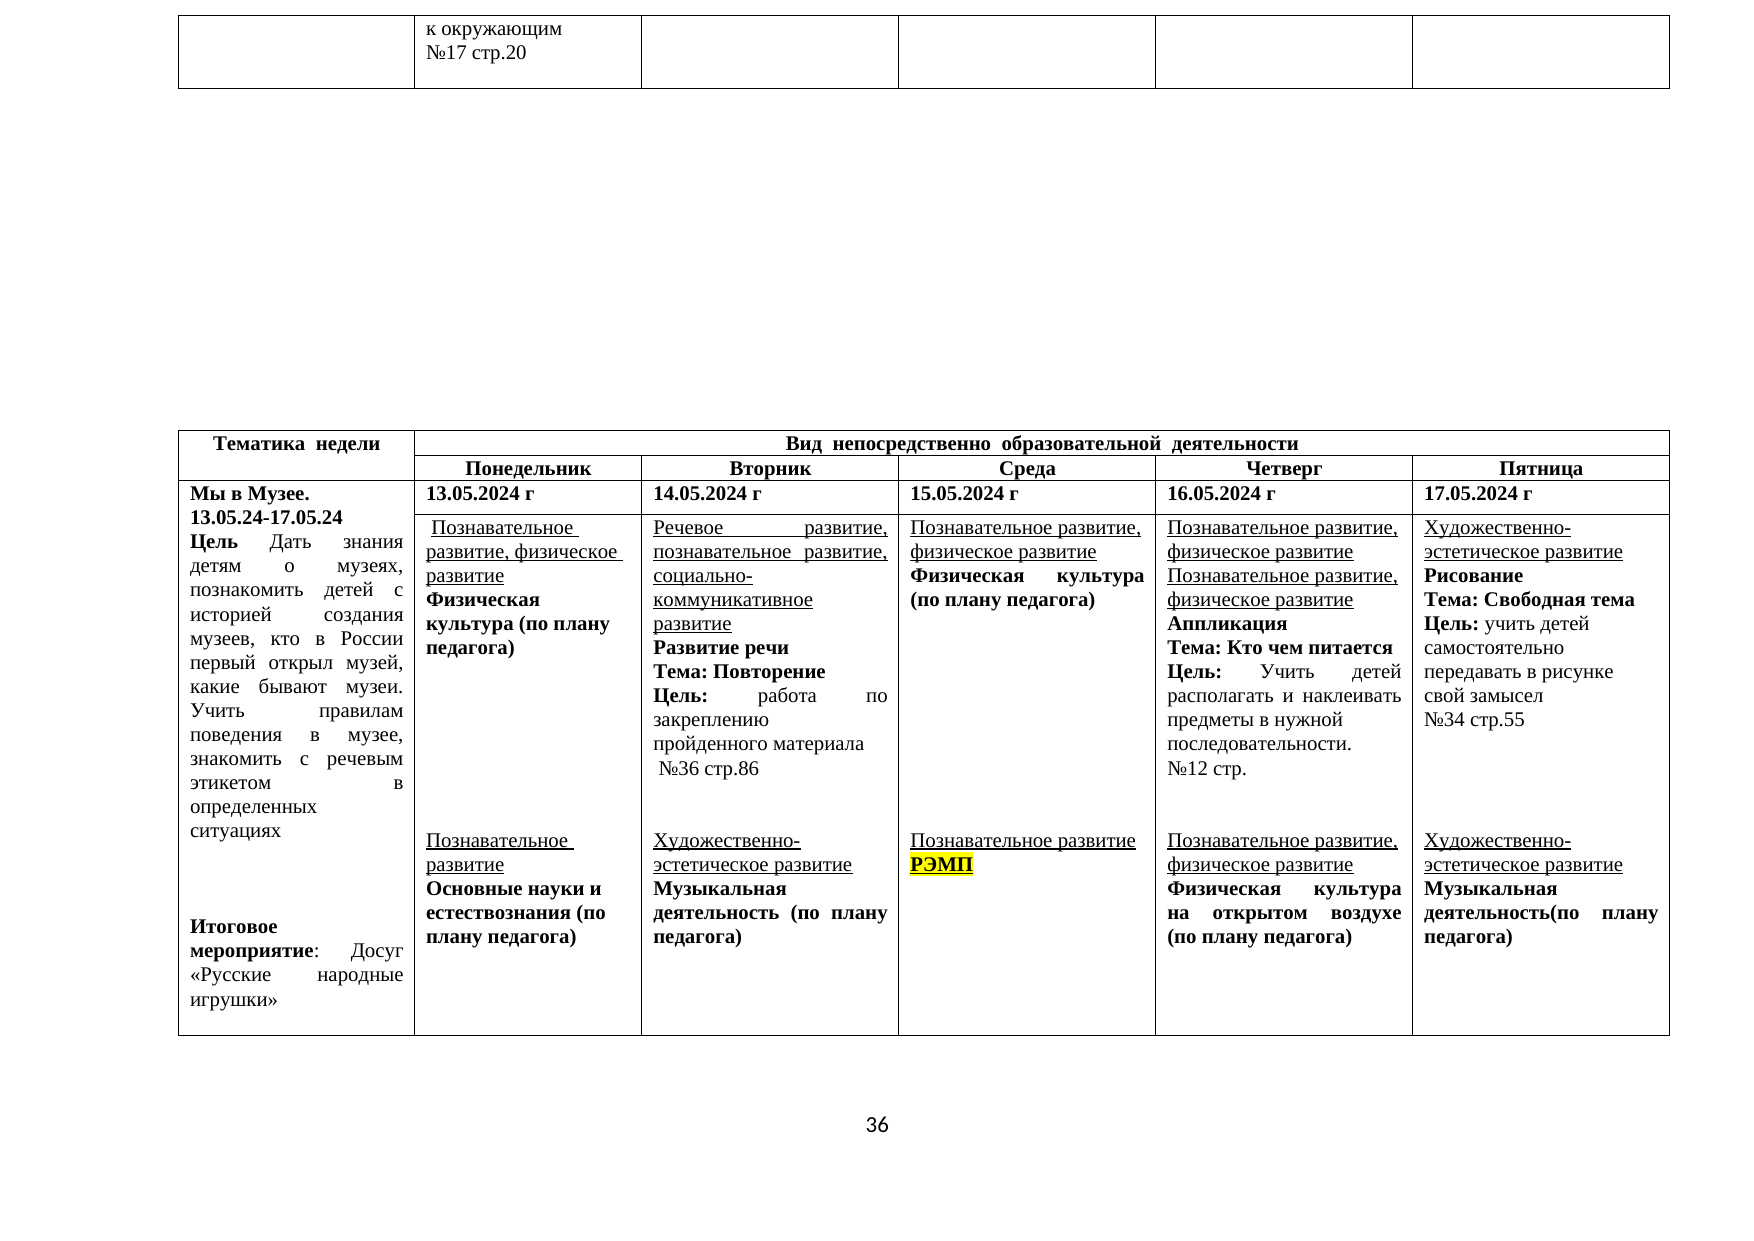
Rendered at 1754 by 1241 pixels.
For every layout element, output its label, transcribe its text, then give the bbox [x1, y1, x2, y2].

table_header Тематика недели [179, 431, 414, 480]
table_cell Среда [899, 456, 1155, 480]
table_cell 16.05.2024 г [1156, 481, 1412, 514]
table_header Вид непосредственно образовательной деятельности [415, 431, 1669, 455]
table_cell 17.05.2024 г [1413, 481, 1669, 514]
table_cell Мы в Музее. 13.05.24-17.05.24 Цель Дать знания детям о музеях, познакомить детей с историей создания музеев, кто в России первый открыл музей, какие бывают музеи. Учить правилам поведения в музее, знакомить с речевым этикетом в определенных ситуациях Итоговое мероприятие: Досуг «Русские народные игрушки» [179, 481, 414, 1034]
table_cell 15.05.2024 г [899, 481, 1155, 514]
table_cell Пятница [1413, 456, 1669, 480]
table_cell Понедельник [415, 456, 641, 480]
table_cell Четверг [1156, 456, 1412, 480]
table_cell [899, 16, 1155, 88]
table_cell Познавательное развитие, физическое развитие Физическая культура (по плану педагога) Познавательное развитие Основные науки и естествознания (по плану педагога) [415, 515, 641, 1034]
table_cell 14.05.2024 г [642, 481, 898, 514]
table_cell [1156, 16, 1412, 88]
table_cell Вторник [642, 456, 898, 480]
table_cell [1413, 16, 1669, 88]
table_cell Речевое развитие, познавательное развитие, социально-коммуникативное развитие Развитие речи Тема: Повторение Цель: работа по закреплению пройденного материала №36 стр.86 Художественно-эстетическое развитие Музыкальная деятельность (по плану педагога) [642, 515, 898, 1034]
table_cell Художественно-эстетическое развитие Рисование Тема: Свободная тема Цель: учить детей самостоятельно передавать в рисунке свой замысел №34 стр.55 Художественно-эстетическое развитие Музыкальная деятельность(по плану педагога) [1413, 515, 1669, 1034]
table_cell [642, 16, 898, 88]
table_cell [415, 16, 641, 88]
table_cell Познавательное развитие, физическое развитие Познавательное развитие, физическое развитие Аппликация Тема: Кто чем питается Цель: Учить детей располагать и наклеивать предметы в нужной последовательности. №12 стр. Познавательное развитие, физическое развитие Физическая культура на открытом воздухе (по плану педагога) [1156, 515, 1412, 1034]
table_cell 13.05.2024 г [415, 481, 641, 514]
table_cell Познавательное развитие, физическое развитие Физическая культура (по плану педагога) Познавательное развитие РЭМП [899, 515, 1155, 1034]
